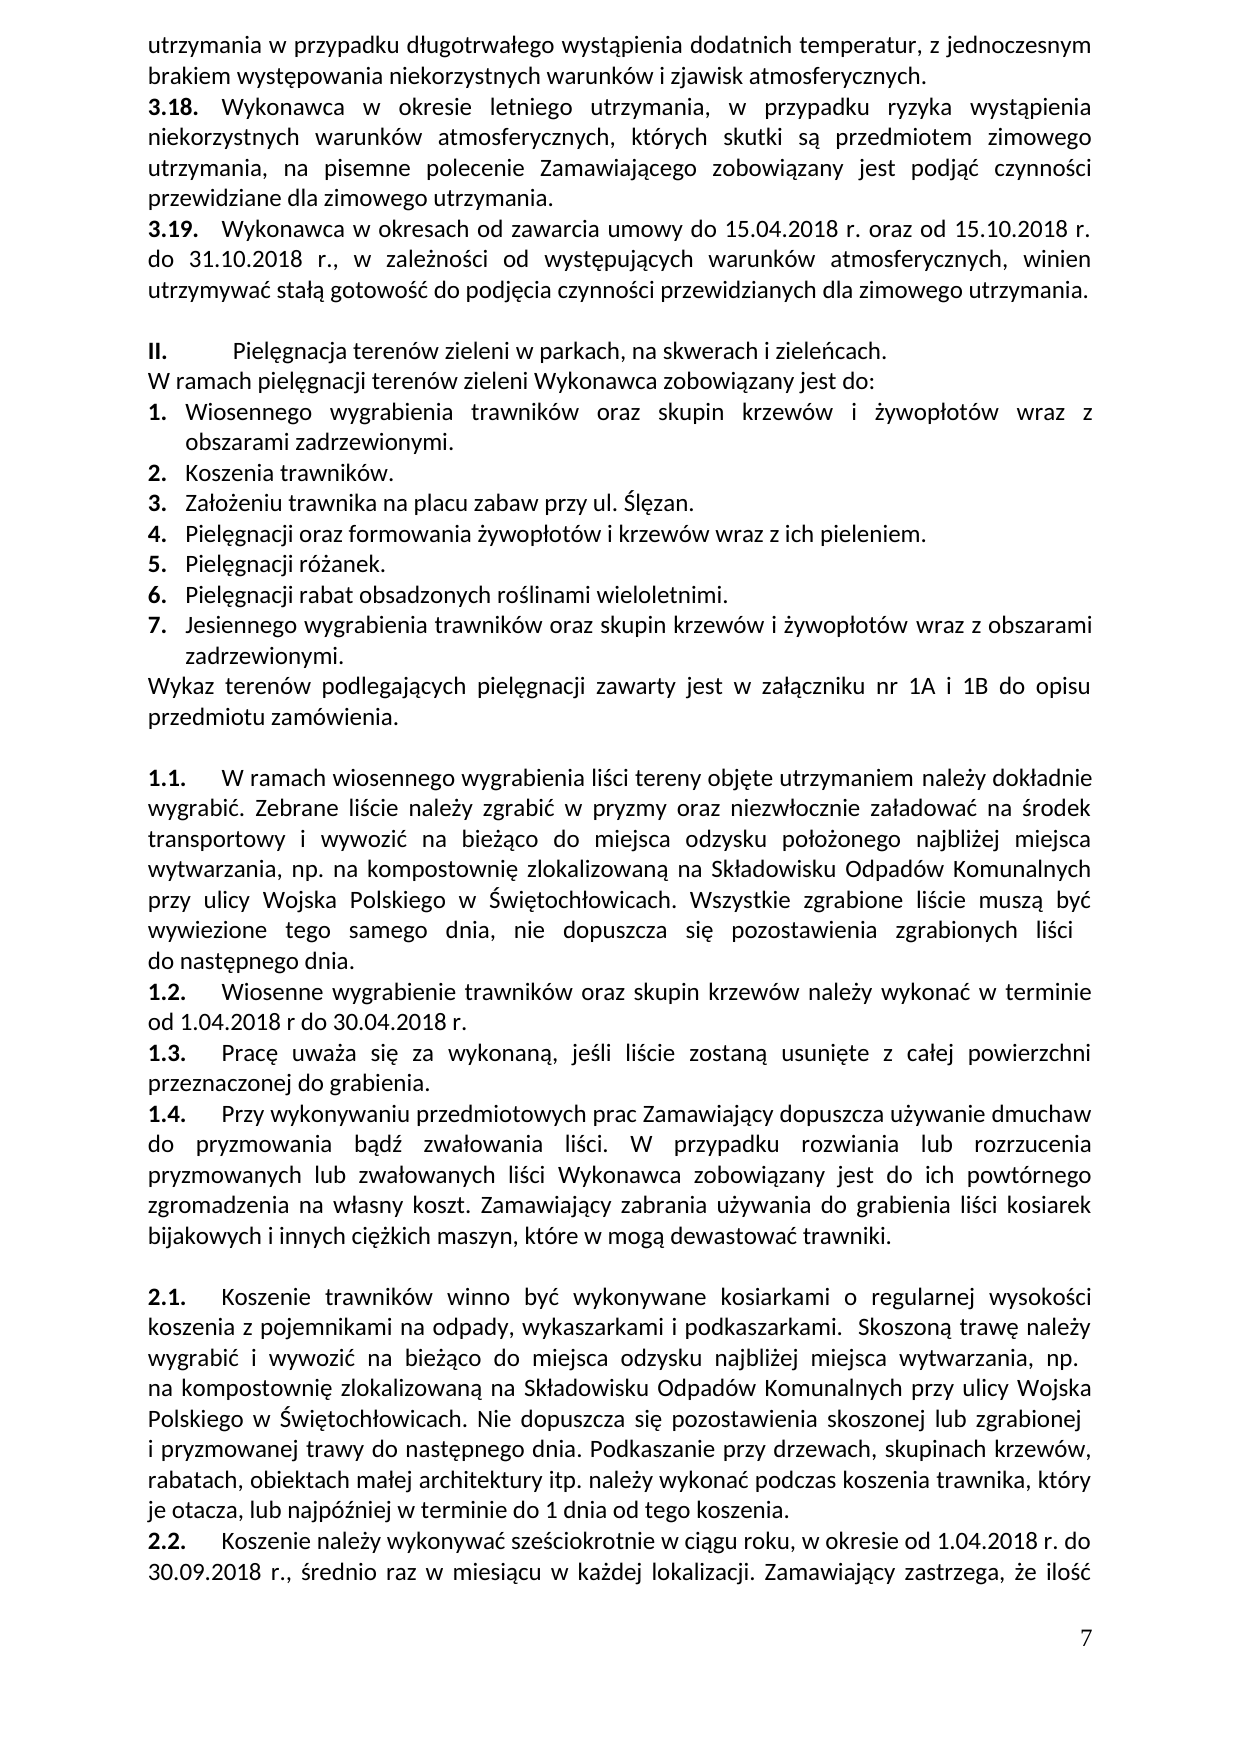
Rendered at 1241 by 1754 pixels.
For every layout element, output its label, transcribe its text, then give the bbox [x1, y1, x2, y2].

list Wykonawca w okresach od zawarcia umowy do 15.04.2018 r. oraz od 15.10.2018 r. do 31.10.2018 r., w zależności od występujących warunków atmosferycznych, winien utrzymywać stałą gotowość do podjęcia czynności przewidzianych dla zimowego utrzymania. [148, 213, 1093, 304]
list Pielęgnacja terenów zieleni w parkach, na skwerach i zieleńcach. [148, 335, 1093, 365]
list Jesiennego wygrabienia trawników oraz skupin krzewów i żywopłotów wraz z obszarami zadrzewionymi. [148, 609, 1093, 671]
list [148, 1525, 1093, 1586]
list Pielęgnacji oraz formowania żywopłotów i krzewów wraz z ich pieleniem. [148, 518, 1093, 548]
text W ramach pielęgnacji terenów zieleni Wykonawca zobowiązany jest do: [148, 365, 1093, 396]
list Przy wykonywaniu przedmiotowych prac Zamawiający dopuszcza używanie dmuchaw do pryzmowania bądź zwałowania liści. W przypadku rozwiania lub rozrzucenia pryzmowanych lub zwałowanych liści Wykonawca zobowiązany jest do ich powtórnego zgromadzenia na własny koszt. Zamawiający zabrania używania do grabienia liści kosiarek bijakowych i innych ciężkich maszyn, które w mogą dewastować trawniki. [148, 1098, 1093, 1250]
list Koszenie trawników winno być wykonywane kosiarkami o regularnej wysokości koszenia z pojemnikami na odpady, wykaszarkami i podkaszarkami. Skoszoną trawę należy wygrabić i wywozić na bieżąco do miejsca odzysku najbliżej miejsca wytwarzania, np. na kompostownię zlokalizowaną na Składowisku Odpadów Komunalnych przy ulicy Wojska Polskiego w Świętochłowicach. Nie dopuszcza się pozostawienia skoszonej lub zgrabionej i pryzmowanej trawy do następnego dnia. Podkaszanie przy drzewach, skupinach krzewów, rabatach, obiektach małej architektury itp. należy wykonać podczas koszenia trawnika, który je otacza, lub najpóźniej w terminie do 1 dnia od tego koszenia. [148, 1281, 1093, 1525]
list Pracę uważa się za wykonaną, jeśli liście zostaną usunięte z całej powierzchni przeznaczonej do grabienia. [148, 1037, 1093, 1098]
list W ramach wiosennego wygrabienia liści tereny objęte utrzymaniem należy dokładnie wygrabić. Zebrane liście należy zgrabić w pryzmy oraz niezwłocznie załadować na środek transportowy i wywozić na bieżąco do miejsca odzysku położonego najbliżej miejsca wytwarzania, np. na kompostownię zlokalizowaną na Składowisku Odpadów Komunalnych przy ulicy Wojska Polskiego w Świętochłowicach. Wszystkie zgrabione liście muszą być wywiezione tego samego dnia, nie dopuszcza się pozostawienia zgrabionych liści do następnego dnia. [148, 762, 1093, 976]
list Pielęgnacji różanek. [148, 548, 1093, 579]
list Wykonawca w okresie letniego utrzymania, w przypadku ryzyka wystąpienia niekorzystnych warunków atmosferycznych, których skutki są przedmiotem zimowego utrzymania, na pisemne polecenie Zamawiającego zobowiązany jest podjąć czynności przewidziane dla zimowego utrzymania. [148, 91, 1093, 213]
list Pielęgnacji rabat obsadzonych roślinami wieloletnimi. [148, 579, 1093, 609]
text Wykaz terenów podlegających pielęgnacji zawarty jest w załączniku nr 1A i 1B do opisu przedmiotu zamówienia. [148, 671, 1093, 732]
list Wiosenne wygrabienie trawników oraz skupin krzewów należy wykonać w terminie od 1.04.2018 r do 30.04.2018 r. [148, 976, 1093, 1037]
list Założeniu trawnika na placu zabaw przy ul. Ślęzan. [148, 487, 1093, 518]
list Wiosennego wygrabienia trawników oraz skupin krzewów i żywopłotów wraz z obszarami zadrzewionymi. [148, 396, 1093, 457]
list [148, 29, 1093, 91]
list Koszenia trawników. [148, 457, 1093, 487]
